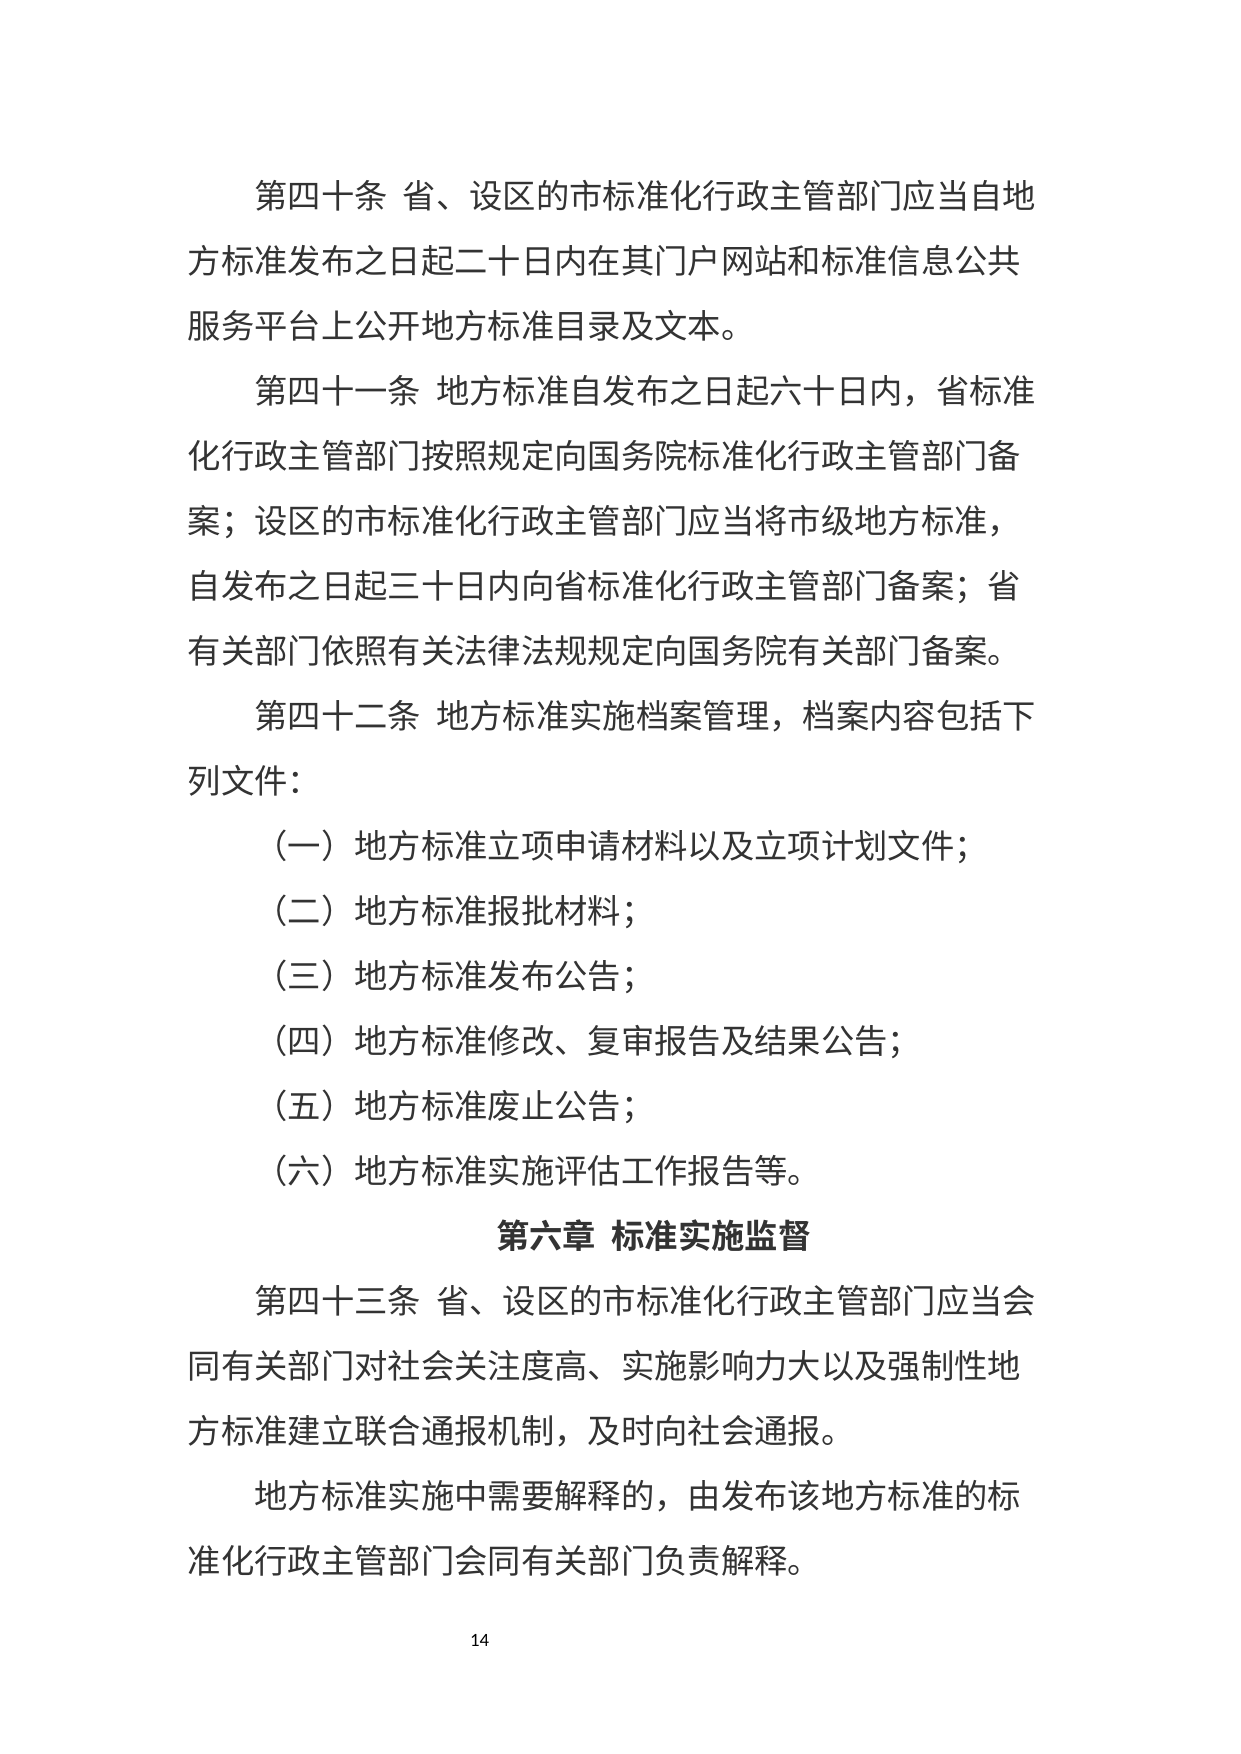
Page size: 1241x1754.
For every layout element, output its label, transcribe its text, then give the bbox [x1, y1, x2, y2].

text 第四十三条 省、设区的市标准化行政主管部门应当会同有关部门对社会关注度高、实施影响力大以及强制性地方标准建立联合通报机制，及时向社会通报。 [187, 1267, 1053, 1462]
text 地方标准实施中需要解释的，由发布该地方标准的标准化行政主管部门会同有关部门负责解释。 [187, 1462, 1053, 1592]
text （六）地方标准实施评估工作报告等。 [187, 1137, 1053, 1202]
text （五）地方标准废止公告； [187, 1072, 1053, 1137]
text 第四十条 省、设区的市标准化行政主管部门应当自地方标准发布之日起二十日内在其门户网站和标准信息公共服务平台上公开地方标准目录及文本。 [187, 162, 1053, 357]
text 第四十二条 地方标准实施档案管理，档案内容包括下列文件： [187, 682, 1053, 812]
text 第六章 标准实施监督 [187, 1202, 1053, 1267]
text （一）地方标准立项申请材料以及立项计划文件； [187, 812, 1053, 877]
text （三）地方标准发布公告； [187, 942, 1053, 1007]
text （四）地方标准修改、复审报告及结果公告； [187, 1007, 1053, 1072]
text 第四十一条 地方标准自发布之日起六十日内，省标准化行政主管部门按照规定向国务院标准化行政主管部门备案；设区的市标准化行政主管部门应当将市级地方标准，自发布之日起三十日内向省标准化行政主管部门备案；省有关部门依照有关法律法规规定向国务院有关部门备案。 [187, 357, 1053, 682]
text （二）地方标准报批材料； [187, 877, 1053, 942]
